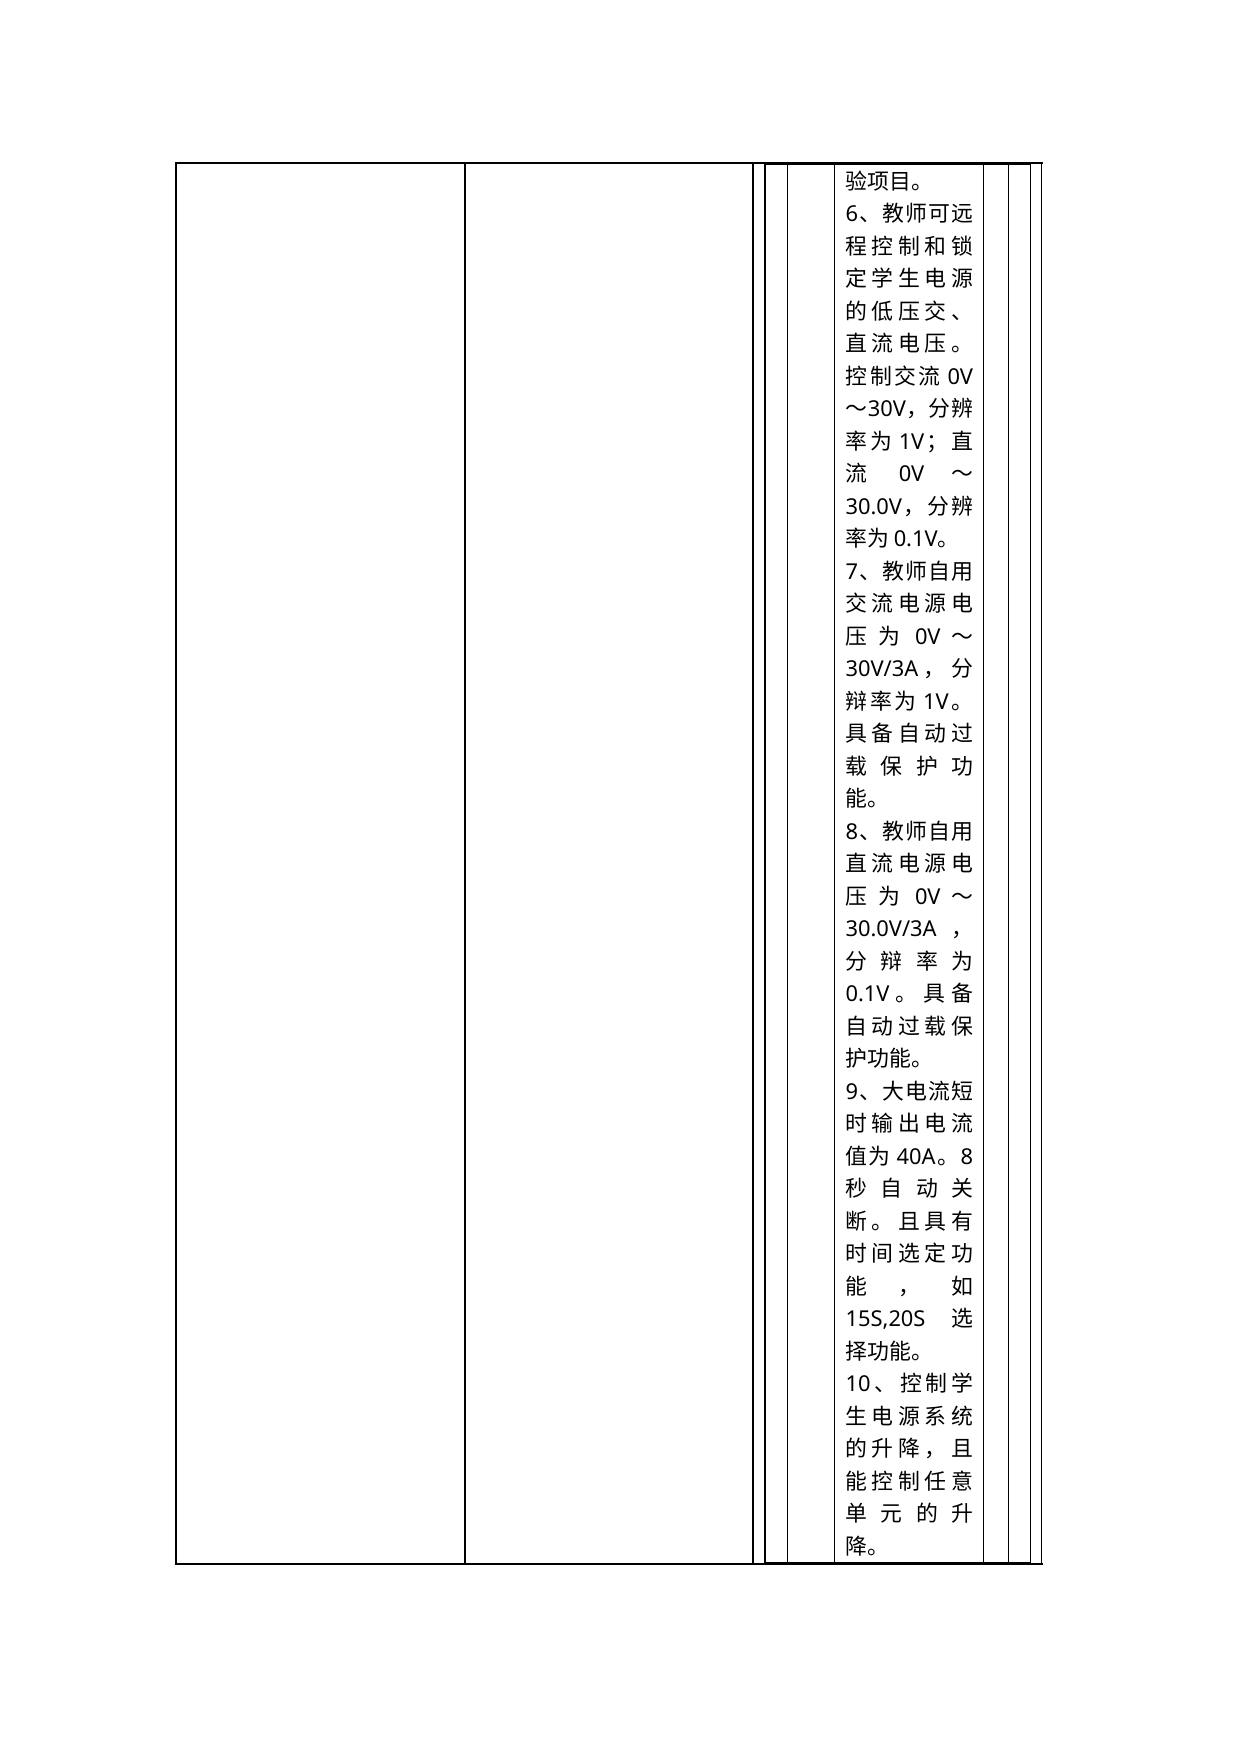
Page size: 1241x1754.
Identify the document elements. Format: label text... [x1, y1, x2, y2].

table_cell [766, 165, 787, 1562]
table_cell [466, 164, 752, 1563]
table_cell [1031, 164, 1041, 1563]
table_cell [984, 165, 1008, 1562]
table_cell 1 [177, 164, 464, 1563]
table_cell [1009, 165, 1030, 1562]
table_cell [754, 164, 764, 1563]
